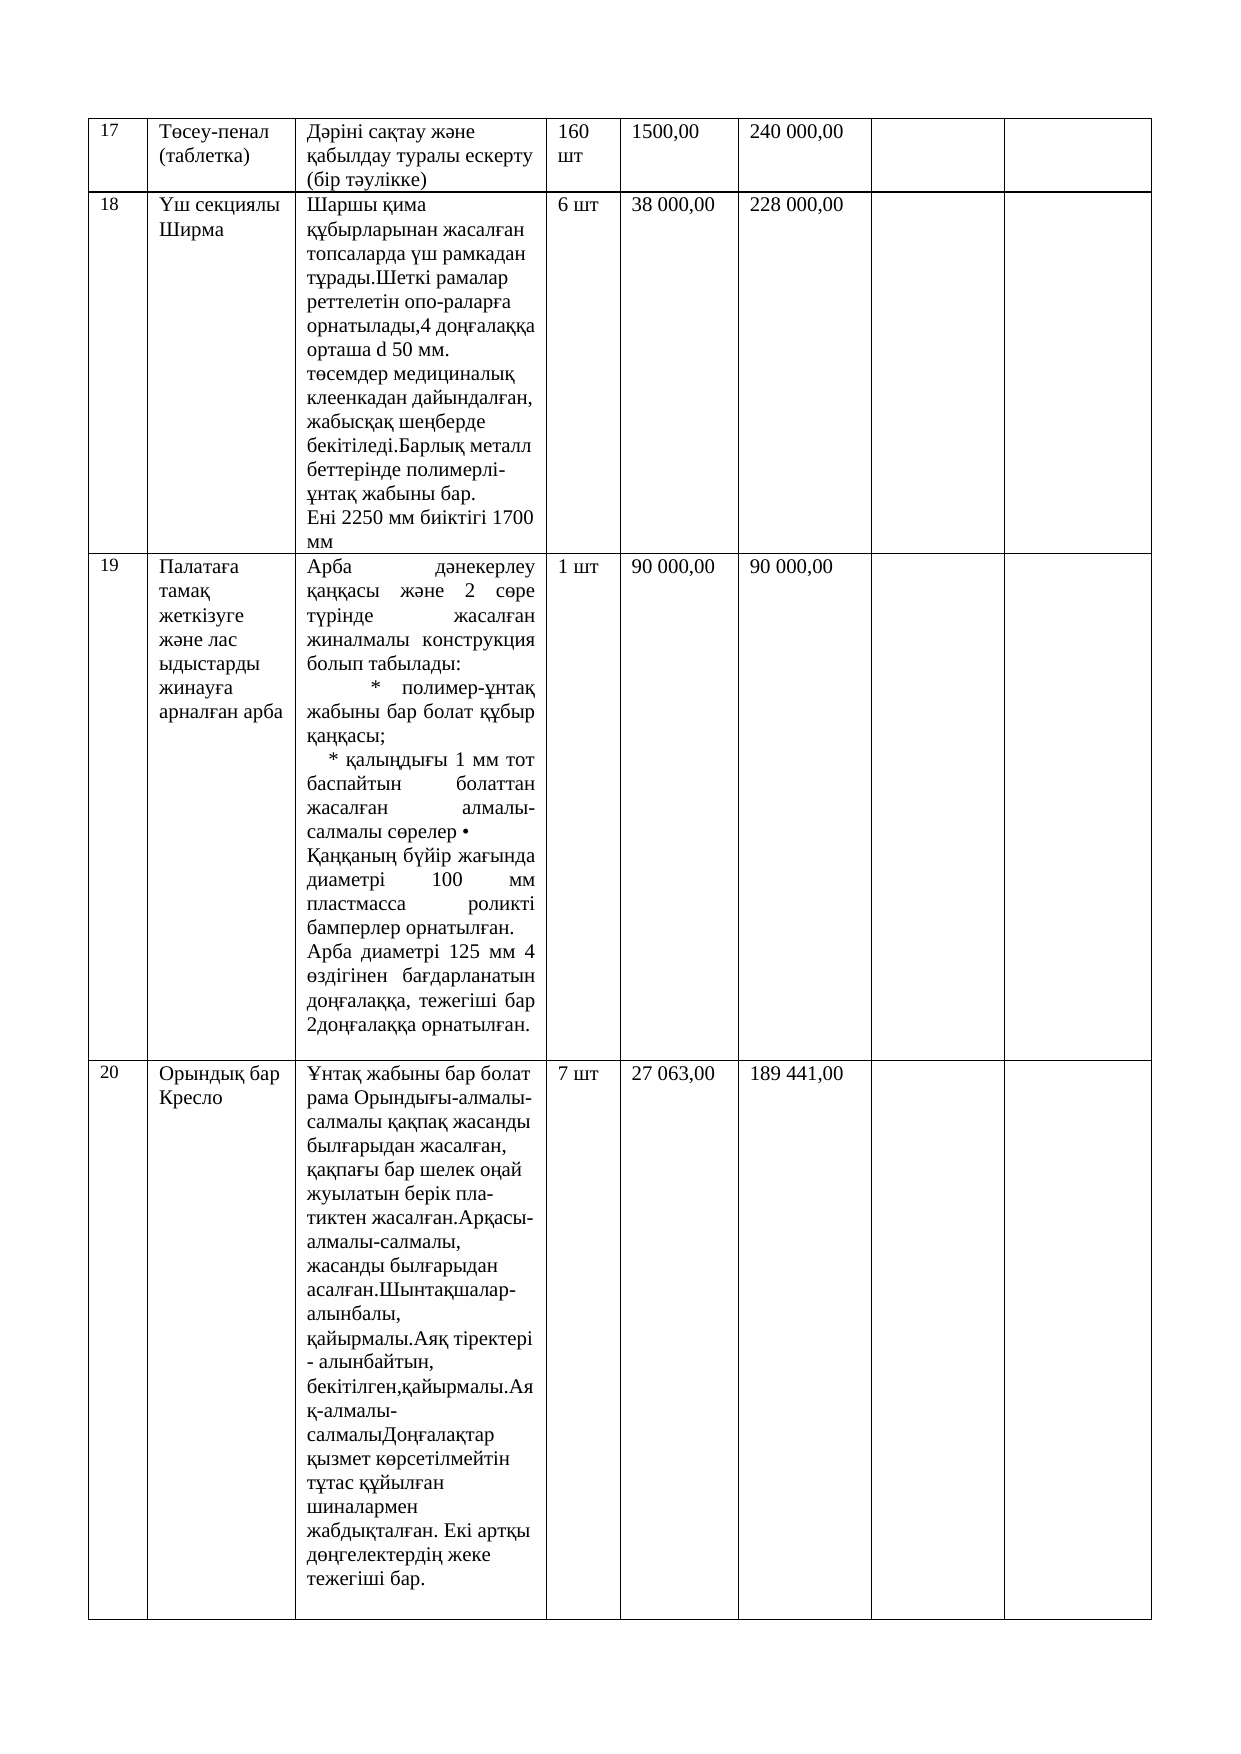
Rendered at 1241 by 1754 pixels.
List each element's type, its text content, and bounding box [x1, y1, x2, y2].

table_cell 90 000,00 [739, 554, 871, 1060]
table_cell 20 [89, 1061, 147, 1619]
table_cell Орындық бар Кресло [148, 1061, 295, 1619]
table_cell [872, 1061, 1004, 1619]
table_cell [872, 554, 1004, 1060]
table_cell 17 [89, 119, 147, 191]
table_cell Шаршы қима құбырларынан жасалған топсаларда үш рамкадан тұрады.Шеткі рамалар реттелетін опо-раларға орнатылады,4 доңғалаққа орташа d 50 мм. төсемдер медициналық клеенкадан дайындалған, жабысқақ шеңберде бекітіледі.Барлық металл беттерінде полимерлі-ұнтақ жабыны бар. Ені 2250 мм биіктігі 1700 мм [296, 193, 546, 553]
table_cell [1005, 1061, 1151, 1619]
table_cell Дәріні сақтау және қабылдау туралы ескерту (бір тәулікке) [296, 119, 546, 191]
table_cell 1500,00 [621, 119, 738, 191]
table_cell 27 063,00 [621, 1061, 738, 1619]
table_cell Арба дәнекерлеу қаңқасы және 2 сөре түрінде жасалған жиналмалы конструкция болып табылады: * полимер-ұнтақ жабыны бар болат құбыр қаңқасы; * қалыңдығы 1 мм тот баспайтын болаттан жасалған алмалы-салмалы сөрелер • Қаңқаның бүйір жағында диаметрі 100 мм пластмасса роликті бамперлер орнатылған. Арба диаметрі 125 мм 4 өздігінен бағдарланатын доңғалаққа, тежегіші бар 2доңғалаққа орнатылған. [296, 554, 546, 1060]
table_cell Палатаға тамақ жеткізуге және лас ыдыстарды жинауға арналған арба [148, 554, 295, 1060]
table_cell 240 000,00 [739, 119, 871, 191]
table_cell 1 шт [547, 554, 620, 1060]
table_cell [872, 119, 1004, 191]
table_cell 160 шт [547, 119, 620, 191]
table_cell 19 [89, 554, 147, 1060]
table_cell 189 441,00 [739, 1061, 871, 1619]
table_cell [1005, 119, 1151, 191]
table_cell Үш секциялы Ширма [148, 193, 295, 553]
table_cell 7 шт [547, 1061, 620, 1619]
table_cell [872, 193, 1004, 553]
table_cell [1005, 554, 1151, 1060]
table_cell 6 шт [547, 193, 620, 553]
table_cell Төсеу-пенал (таблетка) [148, 119, 295, 191]
table_cell 90 000,00 [621, 554, 738, 1060]
table_cell 228 000,00 [739, 193, 871, 553]
table_cell 18 [89, 193, 147, 553]
table_cell 38 000,00 [621, 193, 738, 553]
table_cell [1005, 193, 1151, 553]
